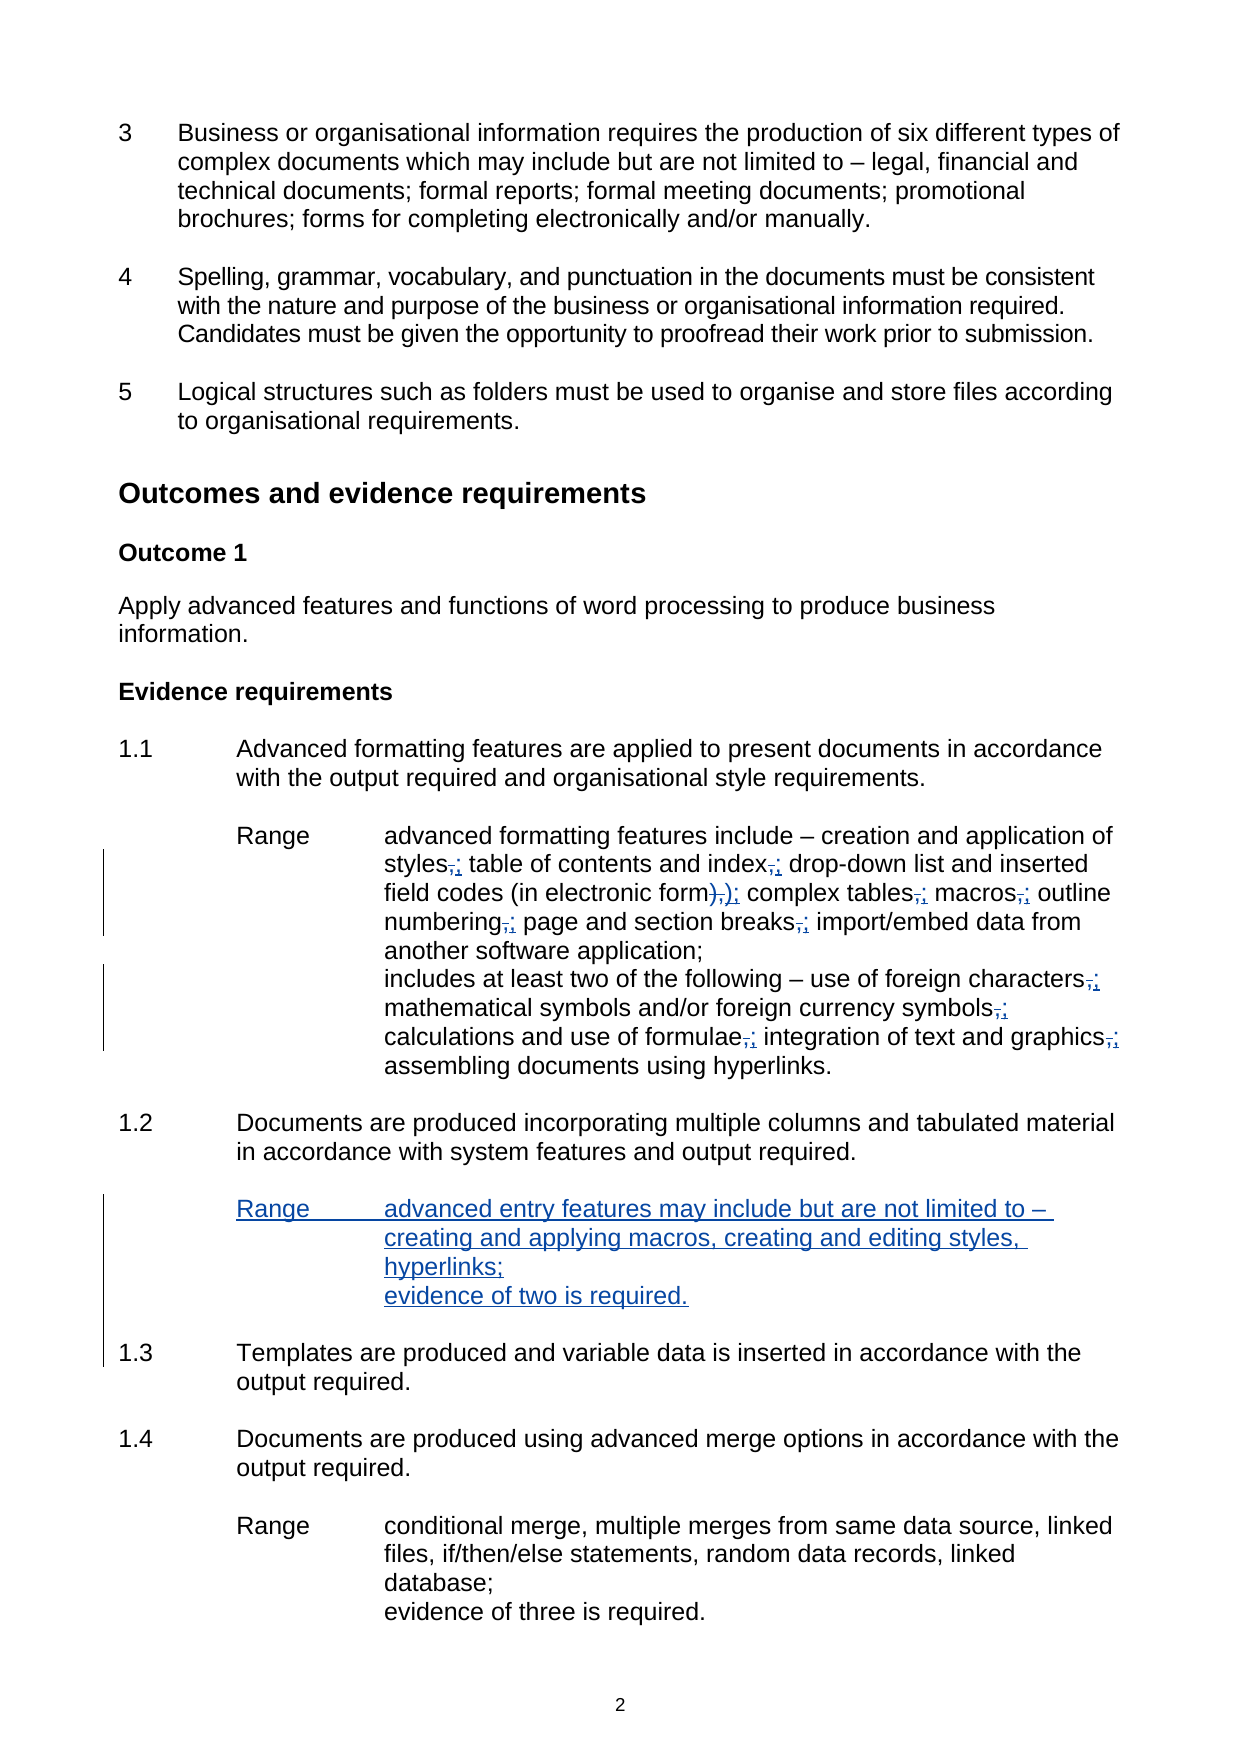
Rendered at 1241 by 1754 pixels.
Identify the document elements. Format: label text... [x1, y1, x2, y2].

text 1.4 Documents are produced using advanced merge options in accordance with the output required. [118, 1424, 1122, 1482]
text 1.2 Documents are produced incorporating multiple columns and tabulated material in accordance with system features and output required. [118, 1108, 1122, 1166]
text evidence of three is required. [384, 1597, 1122, 1626]
text 1.3 Templates are produced and variable data is inserted in accordance with the output required. [118, 1338, 1122, 1396]
text Outcome 1 [118, 538, 1122, 567]
text 3 Business or organisational information requires the production of six different types of complex documents which may include but are not limited to – legal, financial and technical documents; formal reports; formal meeting documents; promotional brochures; forms for completing electronically and/or manually. [118, 118, 1122, 233]
text Outcomes and evidence requirements [118, 476, 1122, 509]
text Range advanced formatting features include – creation and application of styles table of contents and index drop-down list and inserted field codes (in electronic form complex tables macros outline numbering page and section breaks import/embed data from another software application; includes at least two of the following – use of foreign characters mathematical symbols and/or foreign currency symbols calculations and use of formulae integration of text and graphics assembling documents using hyperlinks. [236, 821, 1122, 1079]
text 4 Spelling, grammar, vocabulary, and punctuation in the documents must be consistent with the nature and purpose of the business or organisational information required. Candidates must be given the opportunity to proofread their work prior to submission. [118, 262, 1122, 348]
text Range conditional merge, multiple merges from same data source, linked files, if/then/else statements, random data records, linked database; [236, 1511, 1122, 1597]
text 5 Logical structures such as folders must be used to organise and store files according to organisational requirements. [118, 377, 1122, 434]
text Apply advanced features and functions of word processing to produce business information. [118, 591, 1122, 648]
text 1.1 Advanced formatting features are applied to present documents in accordance with the output required and organisational style requirements. [118, 734, 1122, 792]
text Evidence requirements [118, 677, 1122, 706]
